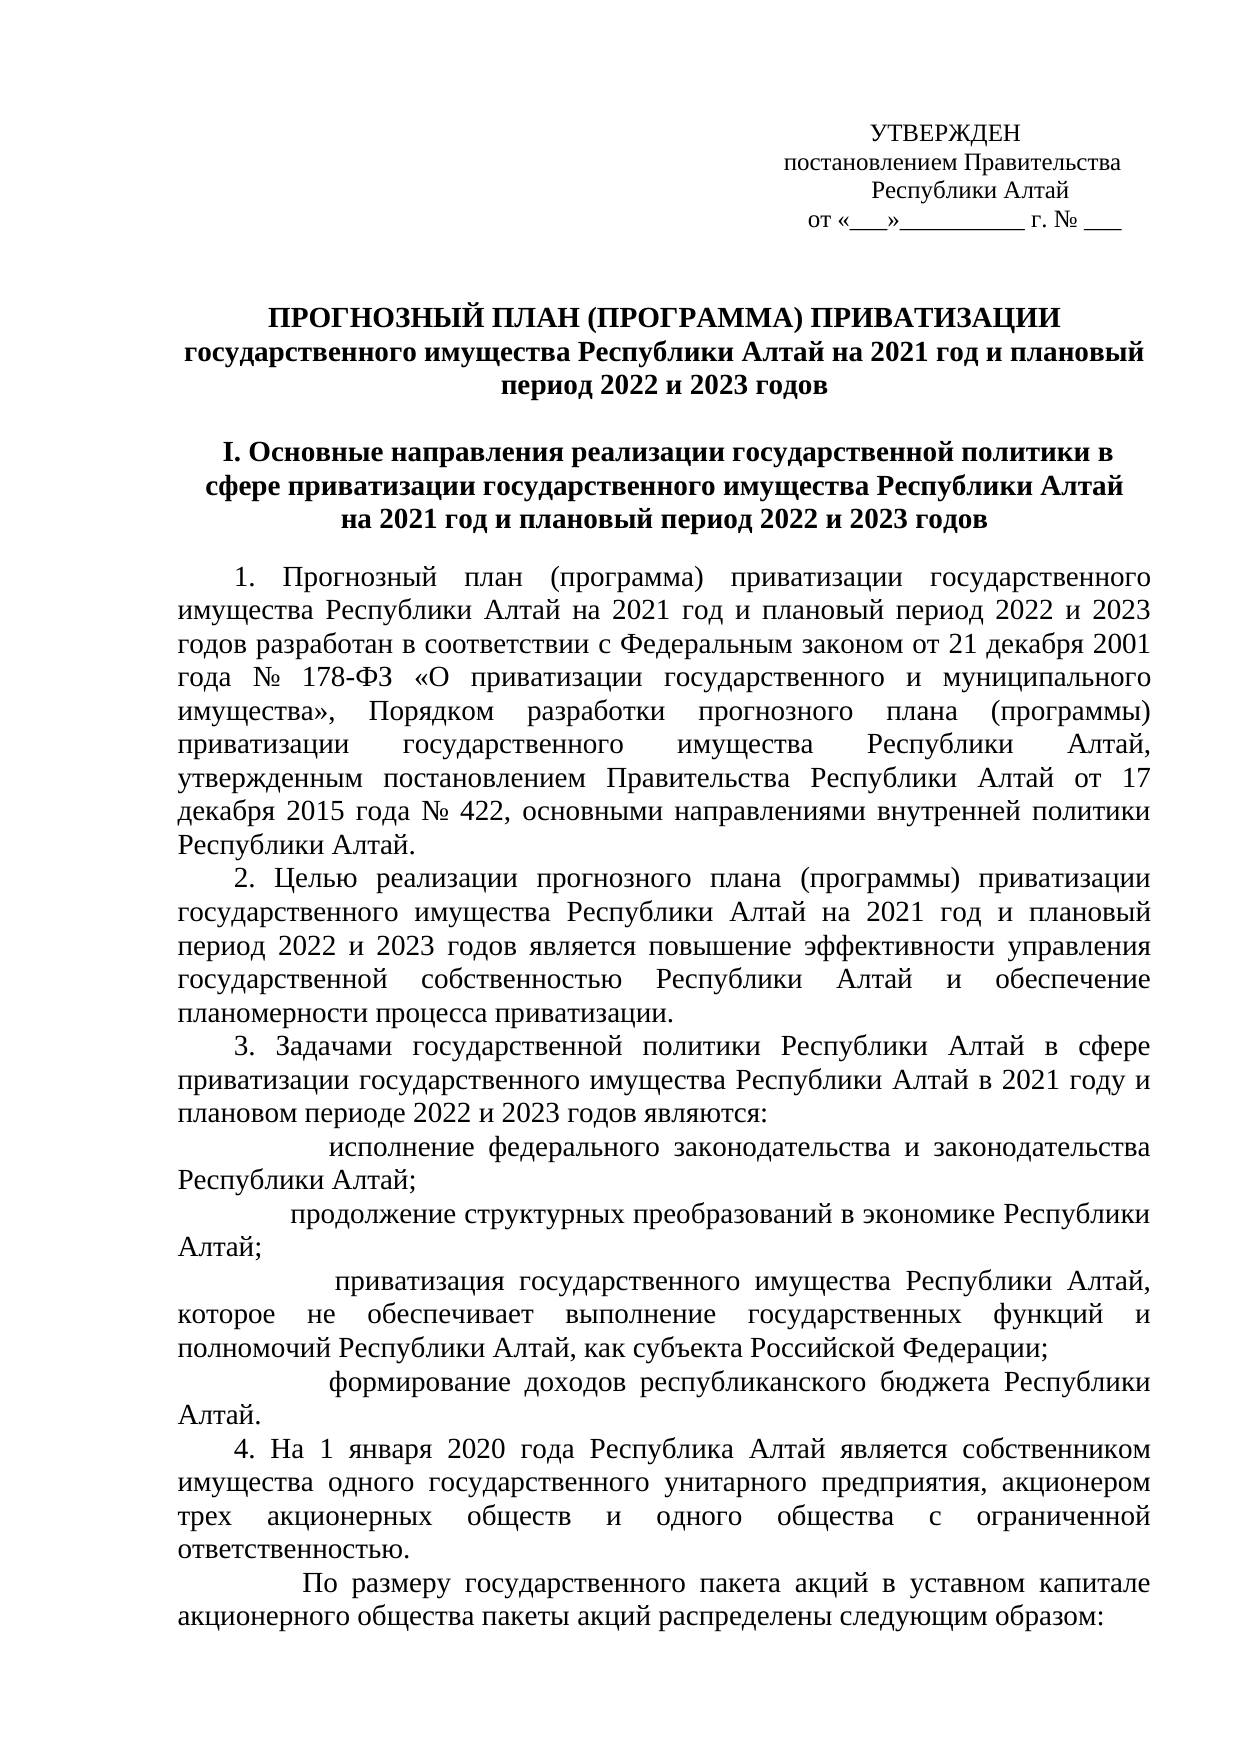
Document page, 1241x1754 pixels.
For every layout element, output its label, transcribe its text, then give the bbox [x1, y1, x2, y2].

text государственного имущества Республики Алтай на 2021 год и плановый период 2022 и 2023 годов [177, 334, 1152, 401]
text 3. Задачами государственной политики Республики Алтай в сфере приватизации государственного имущества Республики Алтай в 2021 году и плановом периоде 2022 и 2023 годов являются: [177, 1028, 1152, 1129]
text приватизация государственного имущества Республики Алтай, которое не обеспечивает выполнение государственных функций и полномочий Республики Алтай, как субъекта Российской Федерации; [177, 1263, 1152, 1364]
text 1. Прогнозный план (программа) приватизации государственного имущества Республики Алтай на 2021 год и плановый период 2022 и 2023 годов разработан в соответствии с Федеральным законом от 21 декабря 2001 года № 178-ФЗ «О приватизации государственного и муниципального имущества», Порядком разработки прогнозного плана (программы) приватизации государственного имущества Республики Алтай, утвержденным постановлением Правительства Республики Алтай от 17 декабря 2015 года № 422, основными направлениями внутренней политики Республики Алтай. [177, 559, 1152, 861]
text на 2021 год и плановый период 2022 и 2023 годов [177, 501, 1152, 535]
text 4. На 1 января 2020 года Республика Алтай является собственником имущества одного государственного унитарного предприятия, акционером трех акционерных обществ и одного общества с ограниченной ответственностью. [177, 1431, 1152, 1565]
text УТВЕРЖДЕН [177, 118, 1152, 147]
text По размеру государственного пакета акций в уставном капитале акционерного общества пакеты акций распределены следующим образом: [177, 1565, 1152, 1632]
title I. Основные направления реализации государственной политики в сфере приватизации государственного имущества Республики Алтай [177, 434, 1152, 501]
text постановлением Правительства [177, 147, 1152, 176]
text исполнение федерального законодательства и законодательства Республики Алтай; [177, 1129, 1152, 1196]
text от «___»__________ г. № ___ [177, 204, 1152, 233]
text продолжение структурных преобразований в экономике Республики Алтай; [177, 1196, 1152, 1263]
text 2. Целью реализации прогнозного плана (программы) приватизации государственного имущества Республики Алтай на 2021 год и плановый период 2022 и 2023 годов является повышение эффективности управления государственной собственностью Республики Алтай и обеспечение планомерности процесса приватизации. [177, 861, 1152, 1028]
text формирование доходов республиканского бюджета Республики Алтай. [177, 1364, 1152, 1431]
text ПРОГНОЗНЫЙ ПЛАН (ПРОГРАММА) ПРИВАТИЗАЦИИ [177, 300, 1152, 334]
text Республики Алтай [177, 176, 1152, 204]
